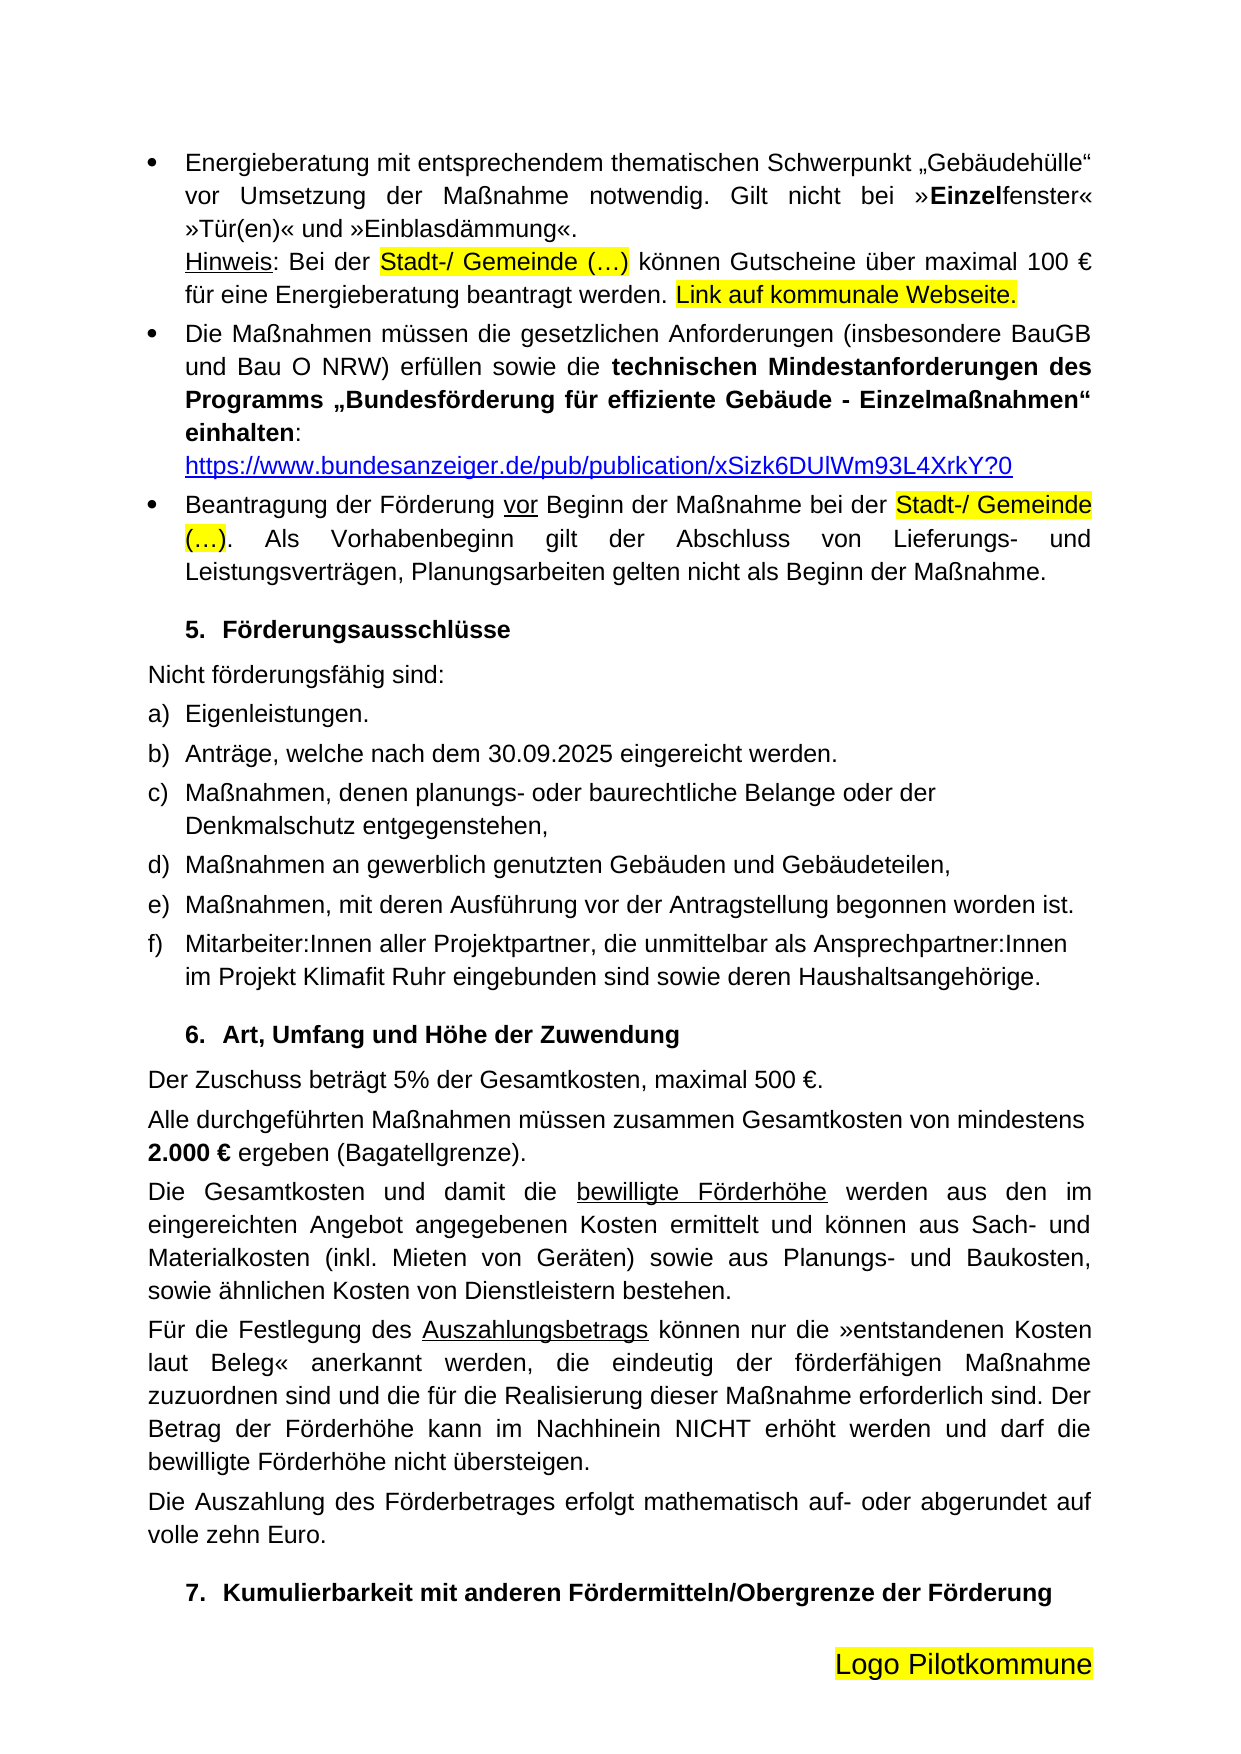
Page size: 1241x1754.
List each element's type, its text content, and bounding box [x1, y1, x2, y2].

list Förderungsausschlüsse [185, 615, 1093, 643]
text Die Gesamtkosten und damit die bewilligte Förderhöhe werden aus den im eingereichten Angebot angegebenen Kosten ermittelt und können aus Sach- und Materialkosten (inkl. Mieten von Geräten) sowie aus Planungs- und Baukosten, sowie ähnlichen Kosten von Dienstleistern bestehen. [148, 1177, 1093, 1305]
list Die Maßnahmen müssen die gesetzlichen Anforderungen (insbesondere BauGB und Bau O NRW) erfüllen sowie die technischen Mindestanforderungen des Programms „Bundesförderung für effiziente Gebäude - Einzelmaßnahmen“ einhalten: [148, 319, 1093, 447]
text Nicht förderungsfähig sind: [148, 660, 1093, 689]
list Eigenleistungen. [148, 699, 1093, 728]
list Maßnahmen, mit deren Ausführung vor der Antragstellung begonnen worden ist. [148, 889, 1093, 918]
text Die Auszahlung des Förderbetrages erfolgt mathematisch auf- oder abgerundet auf volle zehn Euro. [148, 1487, 1093, 1548]
list Energieberatung mit entsprechendem thematischen Schwerpunkt „Gebäudehülle“ vor Umsetzung der Maßnahme notwendig. Gilt nicht bei »Einzelfenster« »Tür(en)« und »Einblasdämmung«. [148, 148, 1093, 242]
list Kumulierbarkeit mit anderen Fördermitteln/Obergrenze der Förderung [185, 1578, 1093, 1606]
list Maßnahmen, denen planungs- oder baurechtliche Belange oder der Denkmalschutz entgegenstehen, [148, 778, 1093, 840]
list Maßnahmen an gewerblich genutzten Gebäuden und Gebäudeteilen, [148, 850, 1093, 879]
list https://www.bundesanzeiger.de/pub/publication/xSizk6DUlWm93L4XrkY?0 [185, 451, 1093, 480]
list Hinweis: Bei der Stadt-/ Gemeinde (…) können Gutscheine über maximal 100 € für eine Energieberatung beantragt werden. Link auf kommunale Webseite. [185, 247, 1093, 308]
text Für die Festlegung des Auszahlungsbetrags können nur die »entstandenen Kosten laut Beleg« anerkannt werden, die eindeutig der förderfähigen Maßnahme zuzuordnen sind und die für die Realisierung dieser Maßnahme erforderlich sind. Der Betrag der Förderhöhe kann im Nachhinein NICHT erhöht werden und darf die bewilligte Förderhöhe nicht übersteigen. [148, 1315, 1093, 1476]
list Beantragung der Förderung vor Beginn der Maßnahme bei der Stadt-/ Gemeinde (…). Als Vorhabenbeginn gilt der Abschluss von Lieferungs- und Leistungsverträgen, Planungsarbeiten gelten nicht als Beginn der Maßnahme. [148, 491, 1093, 585]
text Alle durchgeführten Maßnahmen müssen zusammen Gesamtkosten von mindestens 2.000 € ergeben (Bagatellgrenze). [148, 1105, 1093, 1166]
list Anträge, welche nach dem 30.09.2025 eingereicht werden. [148, 739, 1093, 767]
text Der Zuschuss beträgt 5% der Gesamtkosten, maximal 500 €. [148, 1065, 1093, 1094]
list Art, Umfang und Höhe der Zuwendung [185, 1020, 1093, 1049]
list Mitarbeiter:Innen aller Projektpartner, die unmittelbar als Ansprechpartner:Innen im Projekt Klimafit Ruhr eingebunden sind sowie deren Haushaltsangehörige. [148, 929, 1093, 991]
